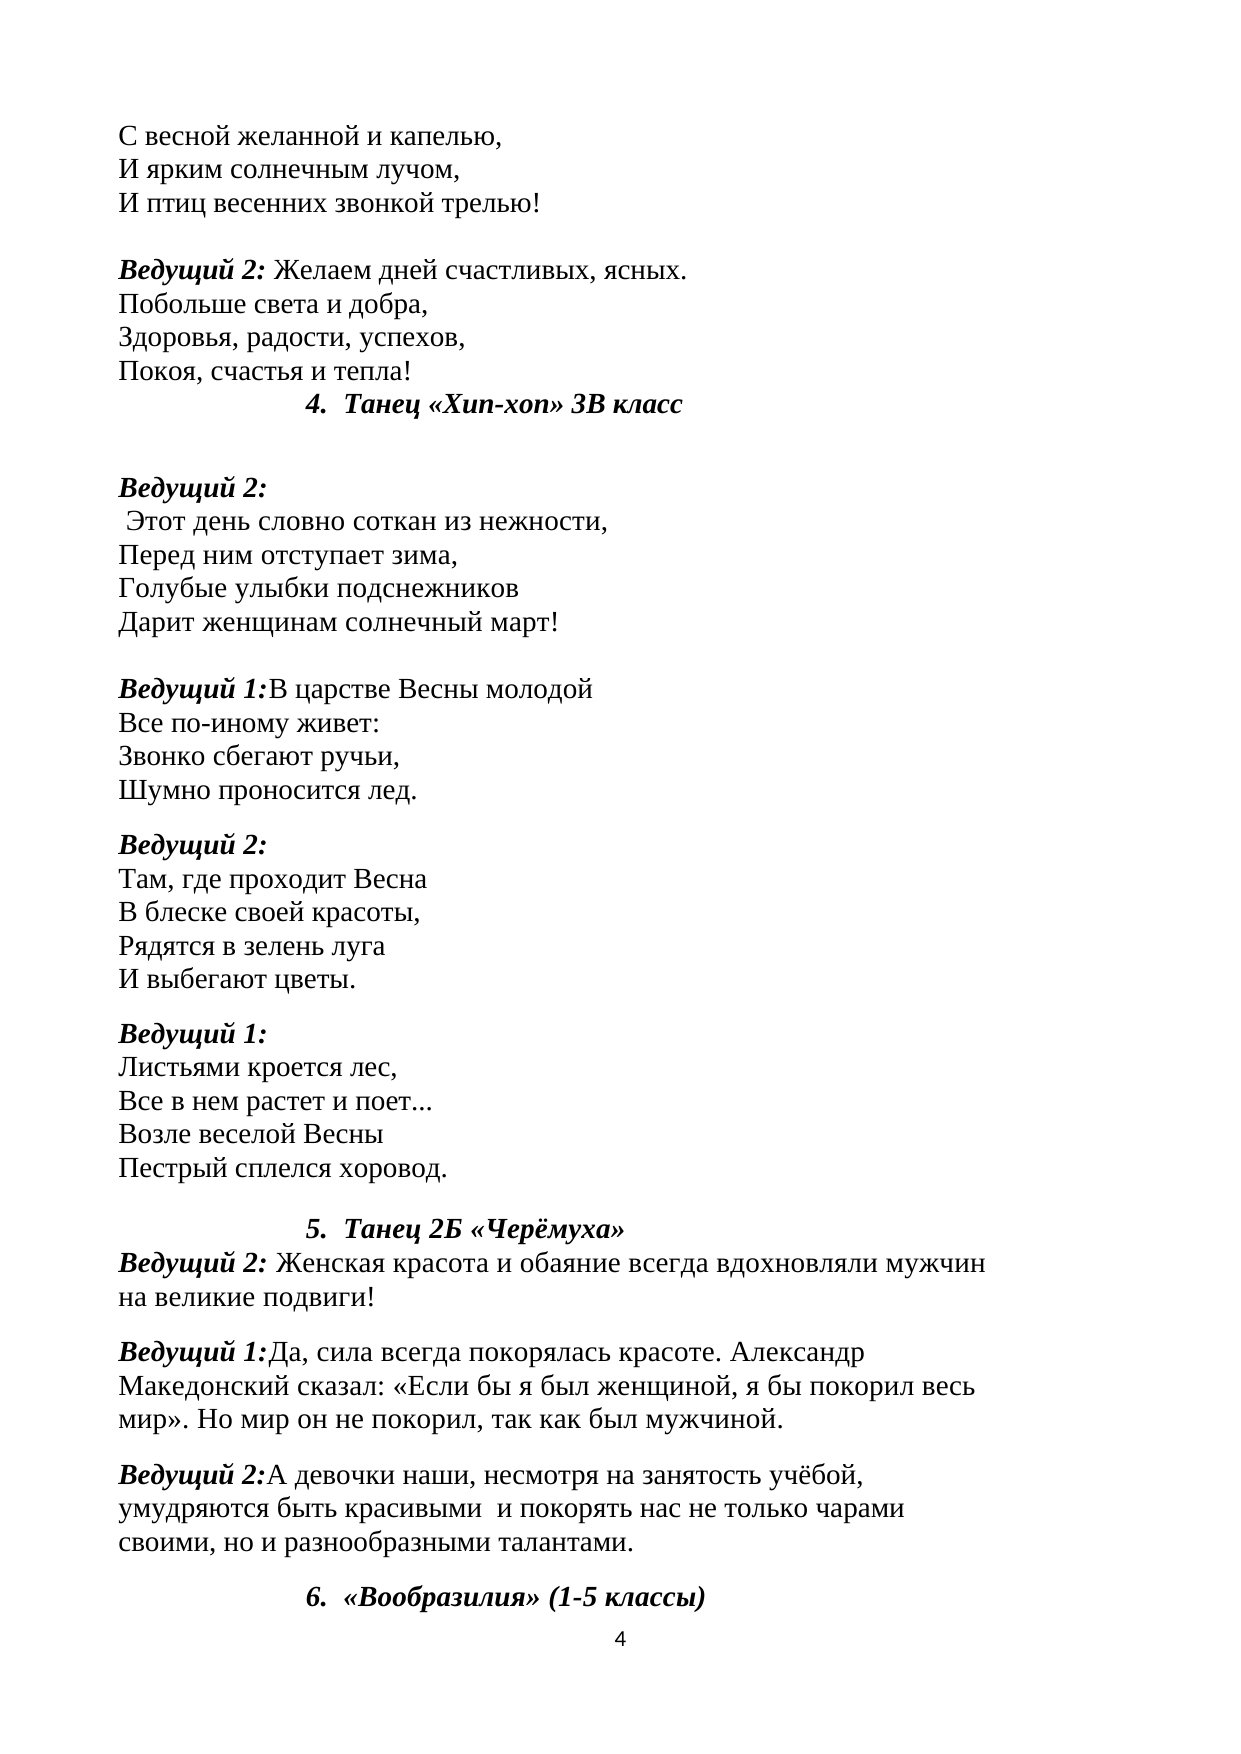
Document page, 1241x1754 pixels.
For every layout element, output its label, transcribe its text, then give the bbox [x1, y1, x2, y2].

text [118, 118, 996, 386]
text Этот день словно соткан из нежности, [118, 503, 996, 537]
text Ведущий 1: Листьями кроется лес, Все в нем растет и поет... Возле веселой Весны Пестрый сплелся хоровод. [118, 1016, 996, 1212]
list Танец 2Б «Черёмуха» [306, 1212, 996, 1245]
text Голубые улыбки подснежников [118, 571, 996, 604]
text Ведущий 1:Да, сила всегда покорялась красоте. Александр Македонский сказал: «Если бы я был женщиной, я бы покорил весь мир». Но мир он не покорил, так как был мужчиной. [118, 1334, 996, 1435]
text Ведущий 2: [118, 470, 996, 503]
text Ведущий 2: Женская красота и обаяние всегда вдохновляли мужчин на великие подвиги! [118, 1245, 996, 1312]
text Дарит женщинам солнечный март! [118, 604, 996, 638]
list Танец «Хип-хоп» 3В класс [306, 386, 996, 448]
text Ведущий 2:А девочки наши, несмотря на занятость учёбой, умудряются быть красивыми и покорять нас не только чарами своими, но и разнообразными талантами. [118, 1457, 996, 1557]
text Перед ним отступает зима, [118, 537, 996, 571]
text Ведущий 1:В царстве Весны молодой Все по-иному живет: Звонко сбегают ручьи, Шумно проносится лед. [118, 671, 996, 805]
list «Вообразилия» (1-5 классы) [306, 1579, 996, 1613]
text Ведущий 2: Там, где проходит Весна В блеске своей красоты, Рядятся в зелень луга И выбегают цветы. [118, 827, 996, 995]
